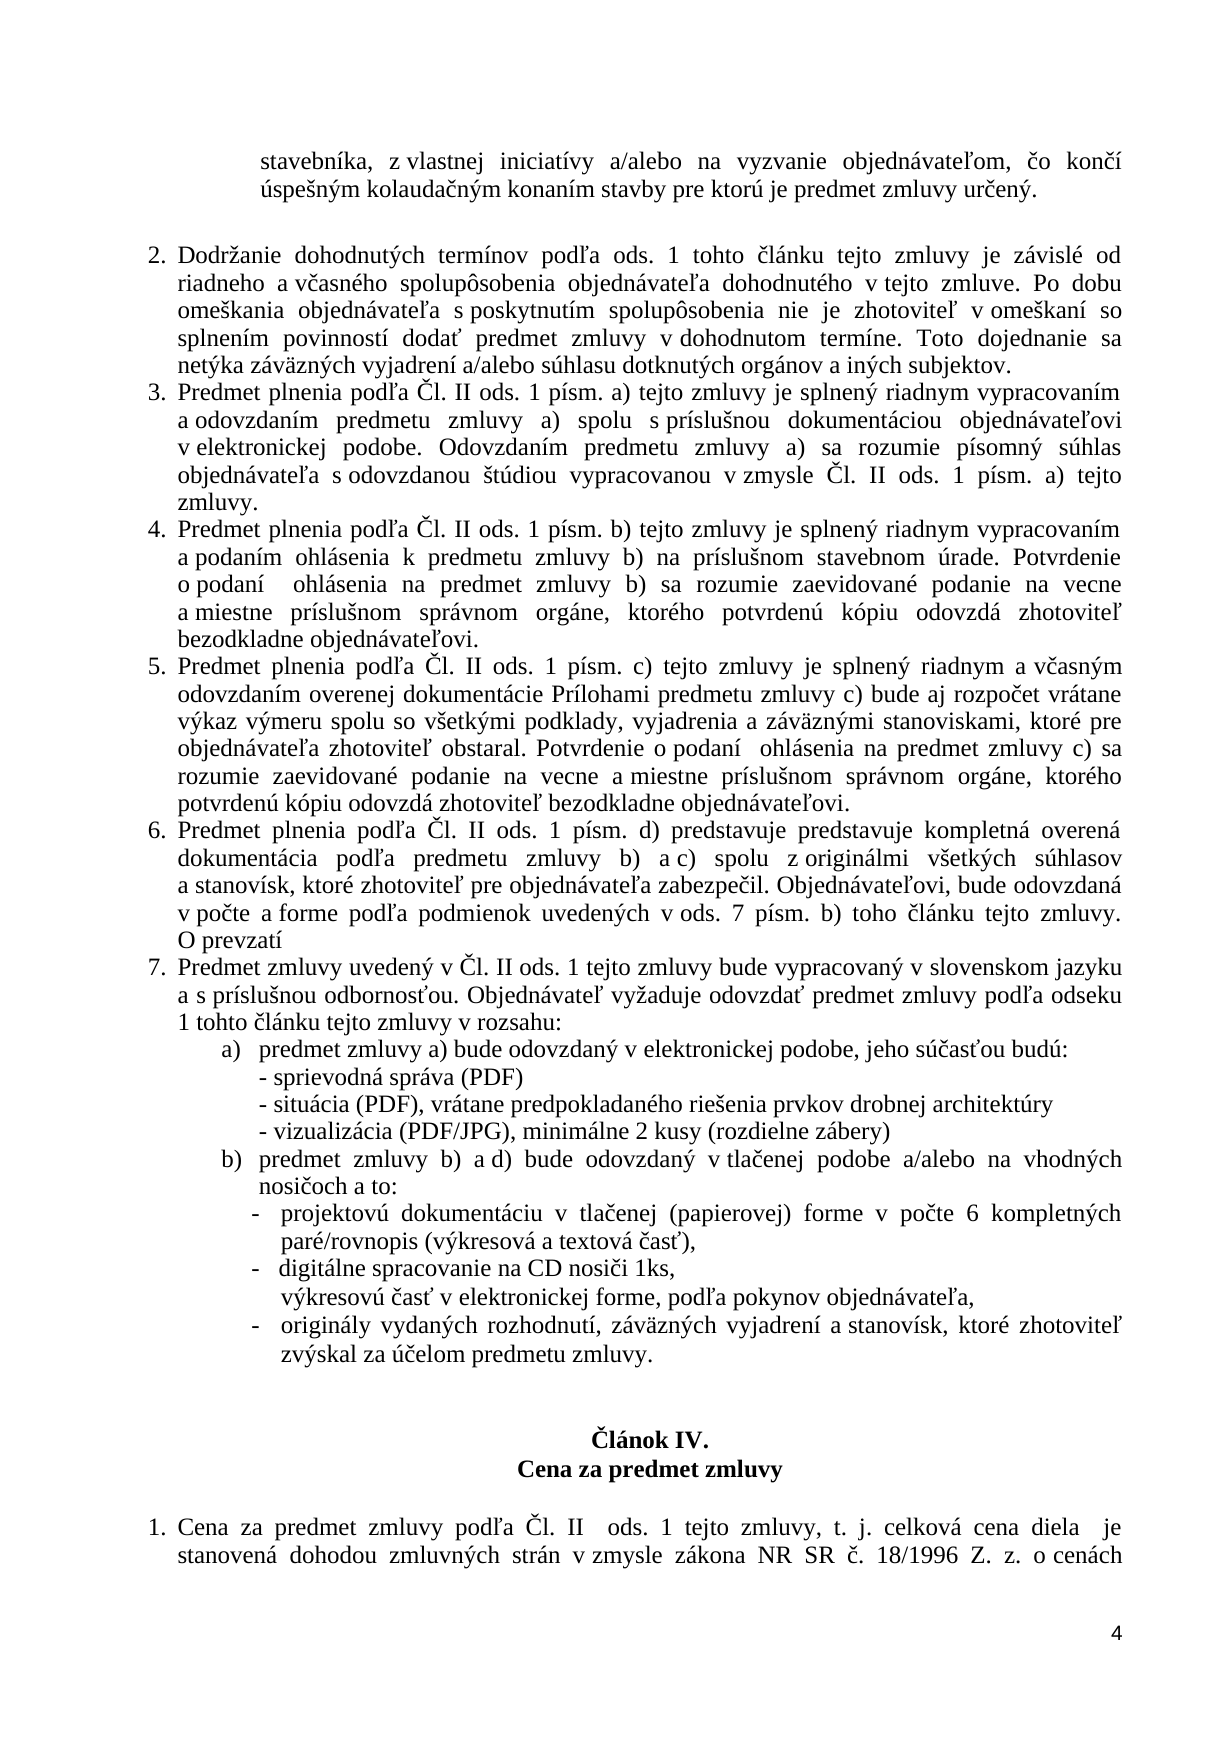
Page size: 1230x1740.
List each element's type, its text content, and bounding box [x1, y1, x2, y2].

list - sprievodná správa (PDF) [259, 1063, 1122, 1091]
list Predmet plnenia podľa Čl. II ods. 1 písm. d) predstavuje predstavuje kompletná overená dokumentácia podľa predmetu zmluvy b) a c) spolu z originálmi všetkých súhlasov a stanovísk, ktoré zhotoviteľ pre objednávateľa zabezpečil. Objednávateľovi, bude odovzdaná v počte a forme podľa podmienok uvedených v ods. 7 písm. b) toho článku tejto zmluvy. O prevzatí [148, 817, 1122, 954]
text Článok IV. [177, 1426, 1122, 1454]
list Predmet plnenia podľa Čl. II ods. 1 písm. a) tejto zmluvy je splnený riadnym vypracovaním a odovzdaním predmetu zmluvy a) spolu s príslušnou dokumentáciou objednávateľovi v elektronickej podobe. Odovzdaním predmetu zmluvy a) sa rozumie písomný súhlas objednávateľa s odovzdanou štúdiou vypracovanou v zmysle Čl. II ods. 1 písm. a) tejto zmluvy. [148, 379, 1122, 516]
list Predmet zmluvy uvedený v Čl. II ods. 1 tejto zmluvy bude vypracovaný v slovenskom jazyku a s príslušnou odbornosťou. Objednávateľ vyžaduje odovzdať predmet zmluvy podľa odseku 1 tohto článku tejto zmluvy v rozsahu: [148, 954, 1122, 1036]
text - digitálne spracovanie na CD nosiči 1ks, [251, 1254, 1122, 1282]
list - vizualizácia (PDF/JPG), minimálne 2 kusy (rozdielne zábery) [259, 1118, 1122, 1145]
list predmet zmluvy b) a d) bude odovzdaný v tlačenej podobe a/alebo na vhodných nosičoch a to: [221, 1145, 1122, 1200]
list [223, 148, 1122, 202]
list predmet zmluvy a) bude odovzdaný v elektronickej podobe, jeho súčasťou budú: [221, 1036, 1122, 1063]
text ­ výkresovú časť v elektronickej forme, podľa pokynov objednávateľa, [251, 1282, 1122, 1311]
text - projektovú dokumentáciu v tlačenej (papierovej) forme v počte 6 kompletných paré/rovnopis (výkresová a textová časť), [251, 1200, 1122, 1254]
list originály vydaných rozhodnutí, záväzných vyjadrení a stanovísk, ktoré zhotoviteľ zvýskal za účelom predmetu zmluvy. [251, 1311, 1122, 1368]
text Cena za predmet zmluvy [177, 1454, 1122, 1483]
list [148, 1512, 1122, 1569]
list Predmet plnenia podľa Čl. II ods. 1 písm. b) tejto zmluvy je splnený riadnym vypracovaním a podaním ohlásenia k predmetu zmluvy b) na príslušnom stavebnom úrade. Potvrdenie o podaní ohlásenia na predmet zmluvy b) sa rozumie zaevidované podanie na vecne a miestne príslušnom správnom orgáne, ktorého potvrdenú kópiu odovzdá zhotoviteľ bezodkladne objednávateľovi. [148, 516, 1122, 653]
list Dodržanie dohodnutých termínov podľa ods. 1 tohto článku tejto zmluvy je závislé od riadneho a včasného spolupôsobenia objednávateľa dohodnutého v tejto zmluve. Po dobu omeškania objednávateľa s poskytnutím spolupôsobenia nie je zhotoviteľ v omeškaní so splnením povinností dodať predmet zmluvy v dohodnutom termíne. Toto dojednanie sa netýka záväzných vyjadrení a/alebo súhlasu dotknutých orgánov a iných subjektov. [148, 242, 1122, 379]
list - situácia (PDF), vrátane predpokladaného riešenia prvkov drobnej architektúry [259, 1091, 1122, 1118]
list Predmet plnenia podľa Čl. II ods. 1 písm. c) tejto zmluvy je splnený riadnym a včasným odovzdaním overenej dokumentácie Prílohami predmetu zmluvy c) bude aj rozpočet vrátane výkaz výmeru spolu so všetkými podklady, vyjadrenia a záväznými stanoviskami, ktoré pre objednávateľa zhotoviteľ obstaral. Potvrdenie o podaní ohlásenia na predmet zmluvy c) sa rozumie zaevidované podanie na vecne a miestne príslušnom správnom orgáne, ktorého potvrdenú kópiu odovzdá zhotoviteľ bezodkladne objednávateľovi. [148, 653, 1122, 817]
